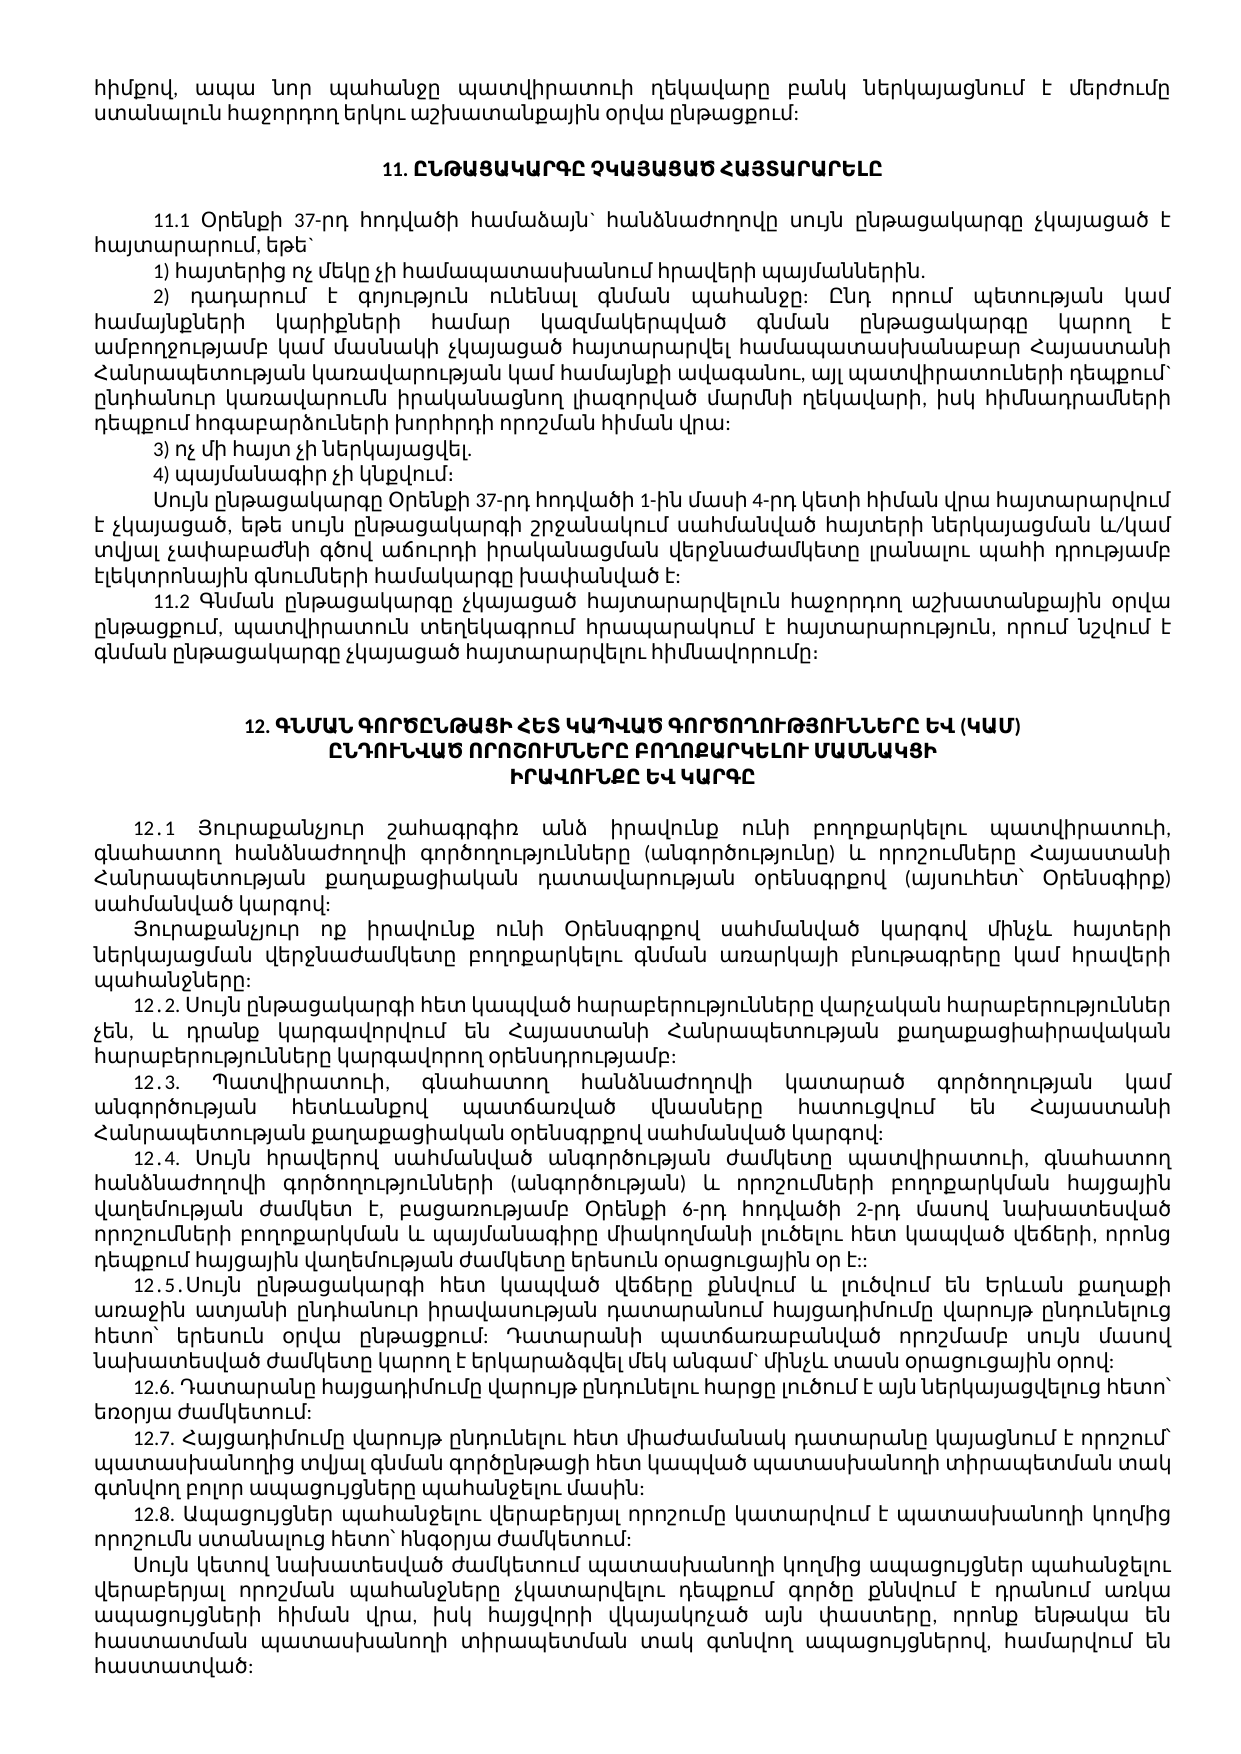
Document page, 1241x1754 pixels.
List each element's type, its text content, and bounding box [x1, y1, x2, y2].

text 10.7 Պատվիրատուի ղեկավարը պայմանագրի և որակավորման ապահովման վճարման պահանջը բանկին, իսկ կանխիկ փողի ձևով ներկայացված ապահովման դեպքում՝ լիազորված մարմնին, ներկայացնում է ապահովման վճարման հիմքը առաջանալու օրվան հաջորդող երեք աշխատանքային օրվա ընթացքում: Եթե ապահովման վճարման պահանջը բանկի կողմից մերժվում է պահանջը կամ դրան կից փաստաթղթերը ոչ ամբողջական ներկայացված լինելու հիմքով, ապա նոր պահանջը պատվիրատուի ղեկավարը բանկ ներկայացնում է մերժումը ստանալուն հաջորդող երկու աշխատանքային օրվա ընթացքում: [94, 75, 1171, 126]
text 12․3. Պատվիրատուի, գնահատող հանձնաժողովի կատարած գործողության կամ անգործության հետևանքով պատճառված վնասները հատուցվում են Հայաստանի Հանրապետության քաղաքացիական օրենսգրքով սահմանված կարգով: [94, 1069, 1171, 1145]
text 12․4. Սույն հրավերով սահմանված անգործության ժամկետը պատվիրատուի, գնահատող հանձնաժողովի գործողությունների (անգործության) և որոշումների բողոքարկման հայցային վաղեմության ժամկետ է, բացառությամբ Օրենքի 6-րդ հոդվածի 2-րդ մասով նախատեսված որոշումների բողոքարկման և պայմանագիրը միակողմանի լուծելու հետ կապված վեճերի, որոնց դեպքում հայցային վաղեմության ժամկետը երեսուն օրացուցային օր է:: [94, 1145, 1171, 1272]
text 12․1 Յուրաքանչյուր շահագրգիռ անձ իրավունք ունի բողոքարկելու պատվիրատուի, գնահատող հանձնաժողովի գործողությունները (անգործությունը) և որոշումները Հայաստանի Հանրապետության քաղաքացիական դատավարության օրենսգրքով (այսուհետ՝ Օրենսգիրք) սահմանված կարգով: [94, 815, 1171, 916]
text 11.2 Գնման ընթացակարգը չկայացած հայտարարվելուն հաջորդող աշխատանքային օրվա ընթացքում, պատվիրատուն տեղեկագրում հրապարակում է հայտարարություն, որում նշվում է գնման ընթացակարգը չկայացած հայտարարվելու հիմնավորումը։ [94, 588, 1171, 665]
text 12.8. Ապացույցներ պահանջելու վերաբերյալ որոշումը կատարվում է պատասխանողի կողմից որոշումն ստանալուց հետո՝ հնգօրյա ժամկետում: [94, 1501, 1171, 1552]
text 12. ԳՆՄԱՆ ԳՈՐԾԸՆԹԱՑԻ ՀԵՏ ԿԱՊՎԱԾ ԳՈՐԾՈՂՈՒԹՅՈՒՆՆԵՐԸ ԵՎ (ԿԱՄ) [94, 713, 1171, 738]
text 12․2. Սույն ընթացակարգի հետ կապված հարաբերությունները վարչական հարաբերություններ չեն, և դրանք կարգավորվում են Հայաստանի Հանրապետության քաղաքացիաիրավական հարաբերությունները կարգավորող օրենսդրությամբ: [94, 993, 1171, 1069]
text 12.6. Դատարանը հայցադիմումը վարույթ ընդունելու հարցը լուծում է այն ներկայացվելուց հետո՝ եռօրյա ժամկետում: [94, 1374, 1171, 1425]
text Սույն կետով նախատեսված ժամկետում պատասխանողի կողմից ապացույցներ պահանջելու վերաբերյալ որոշման պահանջները չկատարվելու դեպքում գործը քննվում է դրանում առկա ապացույցների հիման վրա, իսկ հայցվորի վկայակոչած այն փաստերը, որոնք ենթակա են հաստատման պատասխանողի տիրապետման տակ գտնվող ապացույցներով, համարվում են հաստատված: [94, 1552, 1171, 1679]
text 12․5․Սույն ընթացակարգի հետ կապված վեճերը քննվում և լուծվում են Երևան քաղաքի առաջին ատյանի ընդհանուր իրավասության դատարանում հայցադիմումը վարույթ ընդունելուց հետո՝ երեսուն օրվա ընթացքում: Դատարանի պատճառաբանված որոշմամբ սույն մասով նախատեսված ժամկետը կարող է երկարաձգվել մեկ անգամ` մինչև տասն օրացուցային օրով: [94, 1272, 1171, 1374]
text 1) հայտերից ոչ մեկը չի համապատասխանում հրավերի պայմաններին. [94, 258, 1171, 283]
text Սույն ընթացակարգը Օրենքի 37-րդ հոդվածի 1-ին մասի 4-րդ կետի հիման վրա հայտարարվում է չկայացած, եթե սույն ընթացակարգի շրջանակում սահմանված հայտերի ներկայացման և/կամ տվյալ չափաբաժնի գծով աճուրդի իրականացման վերջնաժամկետը լրանալու պահի դրությամբ էլեկտրոնային գնումների համակարգը խափանված է: [94, 487, 1171, 588]
text 12.7. Հայցադիմումը վարույթ ընդունելու հետ միաժամանակ դատարանը կայացնում է որոշում՝ պատասխանողից տվյալ գնման գործընթացի հետ կապված պատասխանողի տիրապետման տակ գտնվող բոլոր ապացույցները պահանջելու մասին: [94, 1425, 1171, 1501]
text 4) պայմանագիր չի կնքվում։ [94, 461, 1171, 487]
text ԻՐԱՎՈՒՆՔԸ ԵՎ ԿԱՐԳԸ [94, 764, 1171, 789]
text 11.1 Օրենքի 37-րդ հոդվածի համաձայն` հանձնաժողովը սույն ընթացակարգը չկայացած է հայտարարում, եթե` [94, 207, 1171, 258]
text ԸՆԴՈՒՆՎԱԾ ՈՐՈՇՈՒՄՆԵՐԸ ԲՈՂՈՔԱՐԿԵԼՈՒ ՄԱՍՆԱԿՑԻ [94, 738, 1171, 764]
text Յուրաքանչյուր ոք իրավունք ունի Օրենսգրքով սահմանված կարգով մինչև հայտերի ներկայացման վերջնաժամկետը բողոքարկելու գնման առարկայի բնութագրերը կամ հրավերի պահանջները: [94, 916, 1171, 993]
text 3) ոչ մի հայտ չի ներկայացվել. [94, 436, 1171, 461]
text 11. ԸՆԹԱՑԱԿԱՐԳԸ ՉԿԱՅԱՑԱԾ ՀԱՅՏԱՐԱՐԵԼԸ [94, 156, 1171, 182]
text 2) դադարում է գոյություն ունենալ գնման պահանջը: Ընդ որում պետության կամ համայնքների կարիքների համար կազմակերպված գնման ընթացակարգը կարող է ամբողջությամբ կամ մասնակի չկայացած հայտարարվել համապատասխանաբար Հայաստանի Հանրապետության կառավարության կամ համայնքի ավագանու, այլ պատվիրատուների դեպքում` ընդհանուր կառավարումն իրականացնող լիազորված մարմնի ղեկավարի, իսկ հիմնադրամների դեպքում հոգաբարձուների խորհրդի որոշման հիման վրա: [94, 283, 1171, 436]
